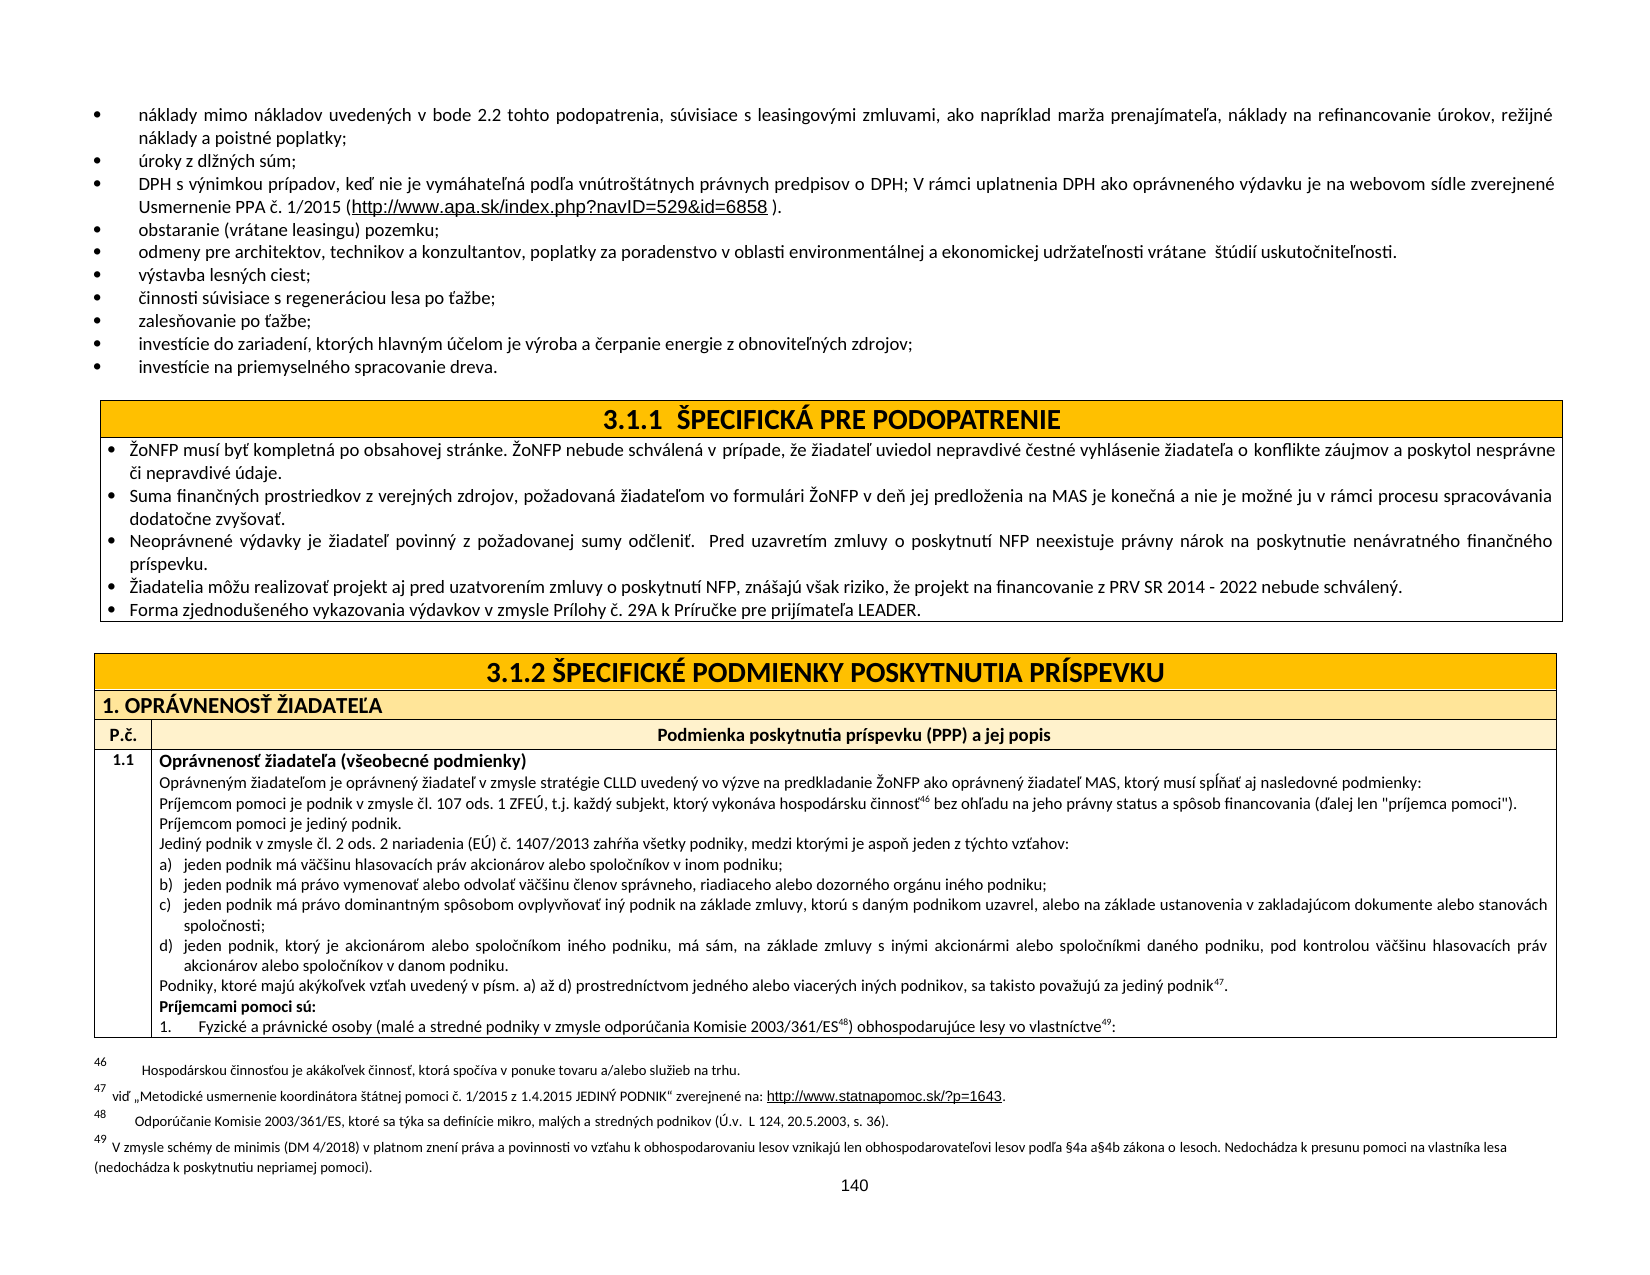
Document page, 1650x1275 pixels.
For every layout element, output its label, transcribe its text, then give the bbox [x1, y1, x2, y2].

list výstavba lesných ciest; [94, 264, 1556, 287]
list činnosti súvisiace s regeneráciou lesa po ťažbe; [94, 287, 1556, 309]
table_cell Podmienka poskytnutia príspevku (PPP) a jej popis [152, 720, 1556, 749]
table_cell ŽoNFP musí byť kompletná po obsahovej stránke. ŽoNFP nebude schválená v prípade, že žiadateľ uviedol nepravdivé čestné vyhlásenie žiadateľa o konflikte záujmov a poskytol nesprávne či nepravdivé údaje. Suma finančných prostriedkov z verejných zdrojov, požadovaná žiadateľom vo formulári ŽoNFP v deň jej predloženia na MAS je konečná a nie je možné ju v rámci procesu spracovávania dodatočne zvyšovať. Neoprávnené výdavky je žiadateľ povinný z požadovanej sumy odčleniť. Pred uzavretím zmluvy o poskytnutí NFP neexistuje právny nárok na poskytnutie nenávratného finančného príspevku. Žiadatelia môžu realizovať projekt aj pred uzatvorením zmluvy o poskytnutí NFP, znášajú však riziko, že projekt na financovanie z PRV SR 2014 - 2022 nebude schválený. Forma zjednodušeného vykazovania výdavkov v zmysle Prílohy č. 29A k Príručke pre prijímateľa LEADER. [101, 438, 1562, 621]
list investície na priemyselného spracovanie dreva. [94, 355, 1556, 378]
table_cell P.č. [95, 720, 151, 749]
table_cell 1. OPRÁVNENOSŤ ŽIADATEĽA [95, 691, 1556, 719]
table_header 3.1.2 Špecifické podmienky poskytnutia príspevku [95, 654, 1556, 689]
list odmeny pre architektov, technikov a konzultantov, poplatky za poradenstvo v oblasti environmentálnej a ekonomickej udržateľnosti vrátane štúdií uskutočniteľnosti. [94, 241, 1556, 264]
list obstaranie (vrátane leasingu) pozemku; [94, 218, 1556, 241]
table_cell 1.1 [95, 750, 151, 1037]
list úroky z dlžných súm; [94, 149, 1556, 172]
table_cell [152, 750, 1556, 1037]
table_header ŠpecificKÁ PRE PODOPATRENIE [101, 401, 1562, 437]
list DPH s výnimkou prípadov, keď nie je vymáhateľná podľa vnútroštátnych právnych predpisov o DPH; V rámci uplatnenia DPH ako oprávneného výdavku je na webovom sídle zverejnené Usmernenie PPA č. 1/2015 (http://www.apa.sk/index.php?navID=529&id=6858 ). [94, 172, 1556, 218]
list zalesňovanie po ťažbe; [94, 309, 1556, 332]
list investície do zariadení, ktorých hlavným účelom je výroba a čerpanie energie z obnoviteľných zdrojov; [94, 332, 1556, 355]
list náklady mimo nákladov uvedených v bode 2.2 tohto podopatrenia, súvisiace s leasingovými zmluvami, ako napríklad marža prenajímateľa, náklady na refinancovanie úrokov, režijné náklady a poistné poplatky; [94, 103, 1556, 149]
